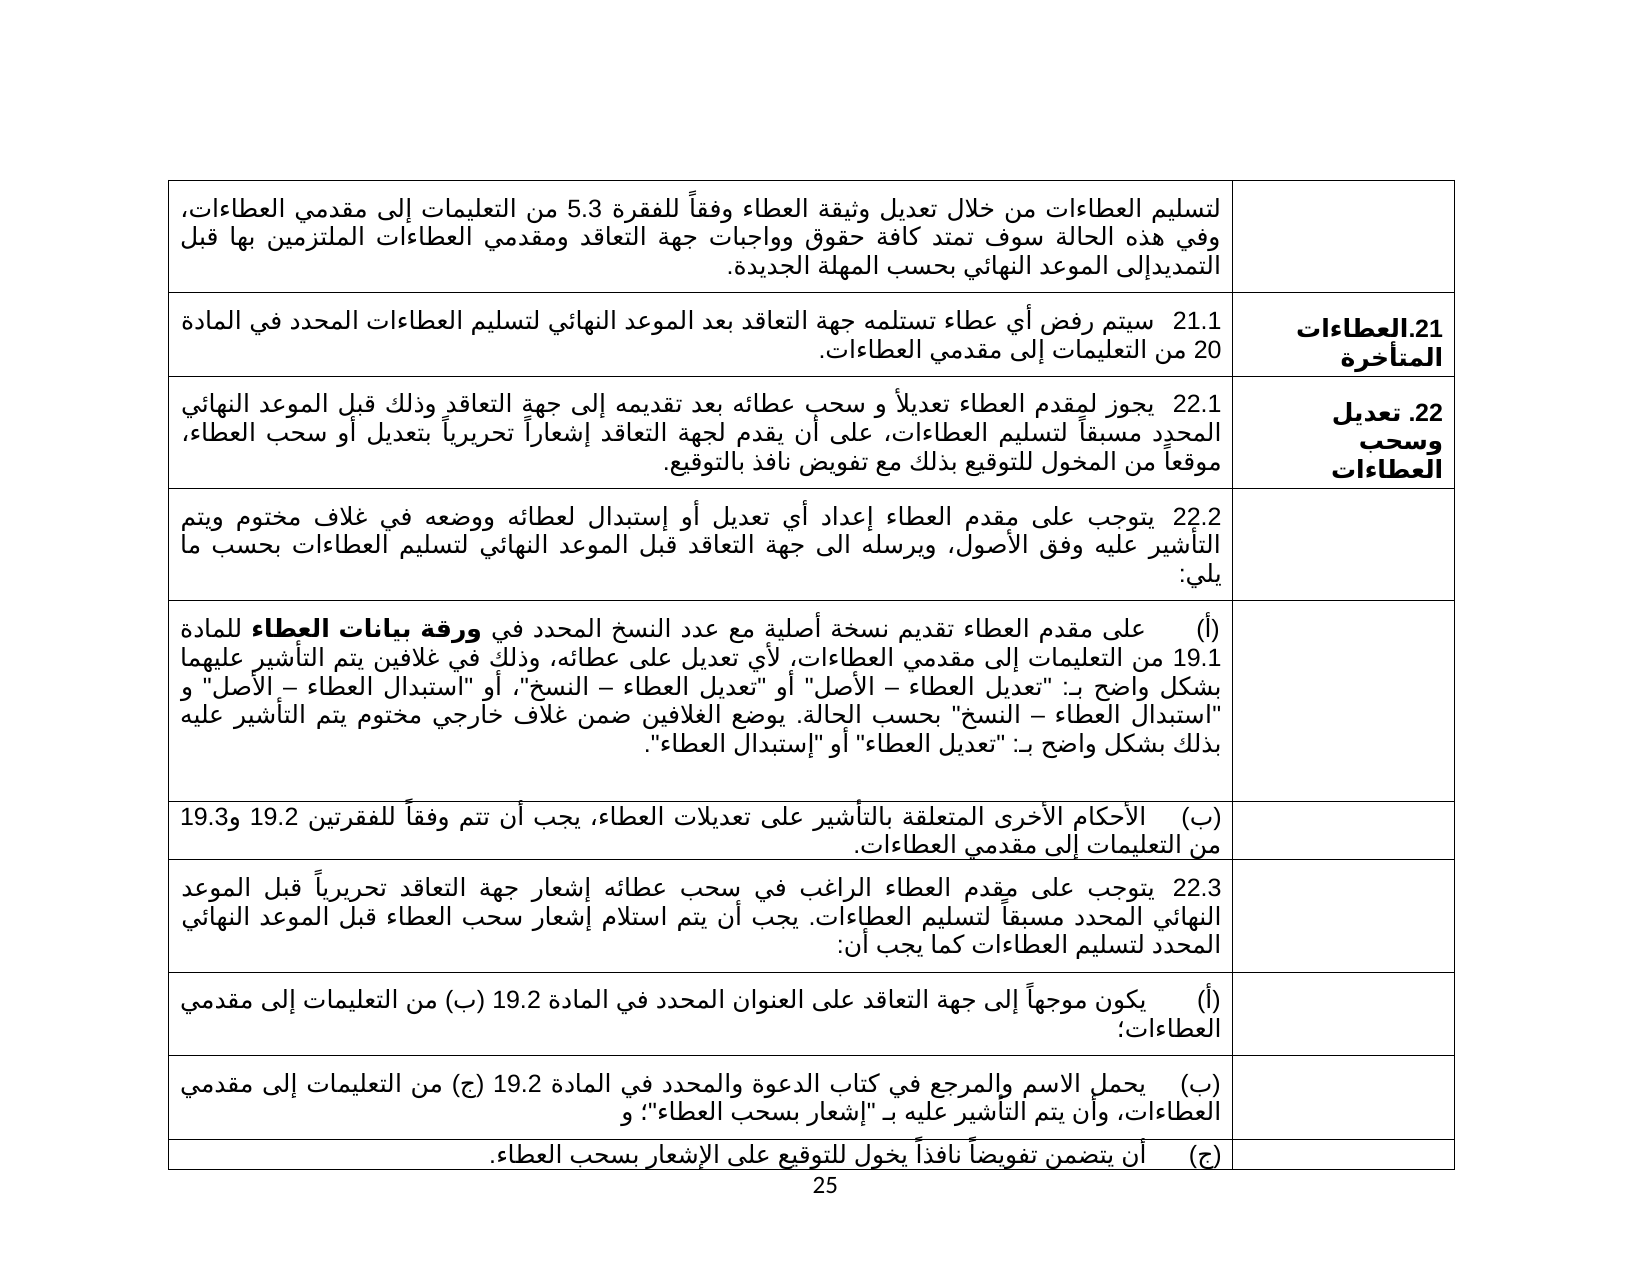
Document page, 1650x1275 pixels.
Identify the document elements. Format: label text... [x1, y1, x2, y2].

table_cell (ب) الأحكام الأخرى المتعلقة بالتأشير على تعديلات العطاء، يجب أن تتم وفقاً للفقرتين 19.2 و19.3 من التعليمات إلى مقدمي العطاءات. [169, 802, 1232, 859]
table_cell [169, 181, 1232, 292]
table_cell 22.2 يتوجب على مقدم العطاء إعداد أي تعديل أو إستبدال لعطائه ووضعه في غلاف مختوم ويتم التأشير عليه وفق الأصول، ويرسله الى جهة التعاقد قبل الموعد النهائي لتسليم العطاءات بحسب ما يلي: [169, 489, 1232, 600]
table_cell [1233, 489, 1454, 600]
table_cell [1233, 802, 1454, 859]
table_cell (ج) أن يتضمن تفويضاً نافذاً يخول للتوقيع على الإشعار بسحب العطاء. [169, 1140, 1232, 1168]
table_cell [1233, 1140, 1454, 1168]
table_cell [1233, 601, 1454, 801]
table_cell 21.1 سيتم رفض أي عطاء تستلمه جهة التعاقد بعد الموعد النهائي لتسليم العطاءات المحدد في المادة 20 من التعليمات إلى مقدمي العطاءات. [169, 293, 1232, 376]
table_cell 22.3 يتوجب على مقدم العطاء الراغب في سحب عطائه إشعار جهة التعاقد تحريرياً قبل الموعد النهائي المحدد مسبقاً لتسليم العطاءات. يجب أن يتم استلام إشعار سحب العطاء قبل الموعد النهائي المحدد لتسليم العطاءات كما يجب أن: [169, 860, 1232, 972]
table_cell [1233, 973, 1454, 1055]
table_cell [1233, 860, 1454, 972]
table_cell [1233, 181, 1454, 292]
table_cell [1233, 1056, 1454, 1139]
table_cell 22. تعديل وسحب العطاءات [1233, 377, 1454, 488]
table_cell (أ) يكون موجهاً إلى جهة التعاقد على العنوان المحدد في المادة 19.2 (ب) من التعليمات إلى مقدمي العطاءات؛ [169, 973, 1232, 1055]
table_cell 22.1 يجوز لمقدم العطاء تعديلأ و سحب عطائه بعد تقديمه إلى جهة التعاقد وذلك قبل الموعد النهائي المحدد مسبقاً لتسليم العطاءات، على أن يقدم لجهة التعاقد إشعاراً تحريرياً بتعديل أو سحب العطاء، موقعاً من المخول للتوقيع بذلك مع تفويض نافذ بالتوقيع. [169, 377, 1232, 488]
table_cell (ب) يحمل الاسم والمرجع في كتاب الدعوة والمحدد في المادة 19.2 (ج) من التعليمات إلى مقدمي العطاءات، وأن يتم التأشير عليه بـ "إشعار بسحب العطاء"؛ و [169, 1056, 1232, 1139]
table_cell (أ) على مقدم العطاء تقديم نسخة أصلية مع عدد النسخ المحدد في ورقة بيانات العطاء للمادة 19.1 من التعليمات إلى مقدمي العطاءات، لأي تعديل على عطائه، وذلك في غلافين يتم التأشير عليهما بشكل واضح بـ: "تعديل العطاء – الأصل" أو "تعديل العطاء – النسخ"، أو "استبدال العطاء – الأصل" و "استبدال العطاء – النسخ" بحسب الحالة. يوضع الغلافين ضمن غلاف خارجي مختوم يتم التأشير عليه بذلك بشكل واضح بـ: "تعديل العطاء" أو "إستبدال العطاء". [169, 601, 1232, 801]
table_cell 21.العطاءات المتأخرة [1233, 293, 1454, 376]
